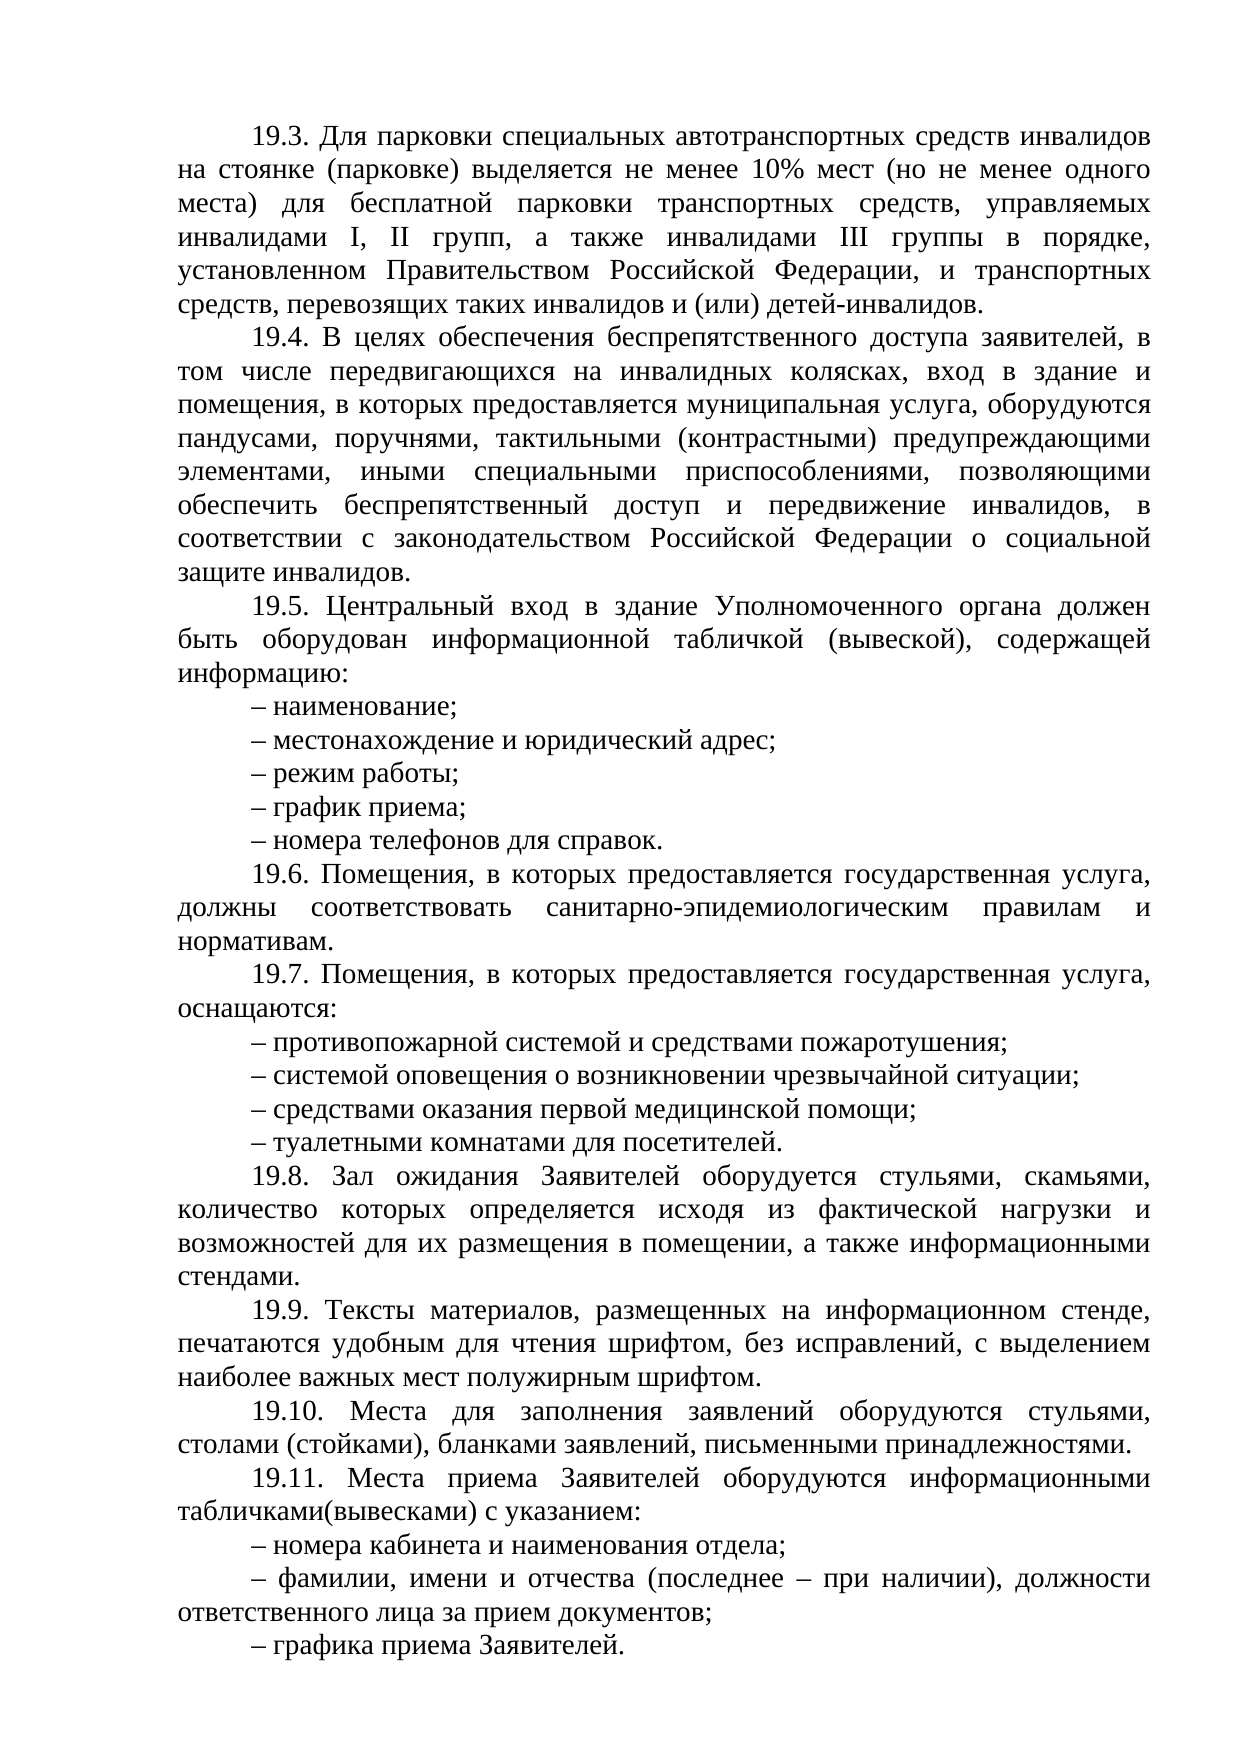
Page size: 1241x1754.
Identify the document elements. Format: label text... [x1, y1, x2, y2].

text 19.11. Места приема Заявителей оборудуются информационными табличками(вывесками) с указанием: [177, 1460, 1152, 1527]
text 19.6. Помещения, в которых предоставляется государственная услуга, должны соответствовать санитарно-эпидемиологическим правилам и нормативам. [177, 856, 1152, 957]
text 19.9. Тексты материалов, размещенных на информационном стенде, печатаются удобным для чтения шрифтом, без исправлений, с выделением наиболее важных мест полужирным шрифтом. [177, 1292, 1152, 1393]
text – местонахождение и юридический адрес; [177, 722, 1152, 755]
text – системой оповещения о возникновении чрезвычайной ситуации; [177, 1057, 1152, 1091]
text – графика приема Заявителей. [177, 1627, 1152, 1661]
text – фамилии, имени и отчества (последнее – при наличии), должности ответственного лица за прием документов; [177, 1560, 1152, 1627]
text – противопожарной системой и средствами пожаротушения; [177, 1024, 1152, 1057]
text – средствами оказания первой медицинской помощи; [177, 1091, 1152, 1124]
text 19.3. Для парковки специальных автотранспортных средств инвалидов на стоянке (парковке) выделяется не менее 10% мест (но не менее одного места) для бесплатной парковки транспортных средств, управляемых инвалидами I, II групп, а также инвалидами III группы в порядке, установленном Правительством Российской Федерации, и транспортных средств, перевозящих таких инвалидов и (или) детей-инвалидов. [177, 118, 1152, 319]
text – наименование; [177, 688, 1152, 722]
text 19.7. Помещения, в которых предоставляется государственная услуга, оснащаются: [177, 957, 1152, 1024]
text – номера телефонов для справок. [177, 822, 1152, 856]
text – номера кабинета и наименования отдела; [177, 1527, 1152, 1560]
text 19.5. Центральный вход в здание Уполномоченного органа должен быть оборудован информационной табличкой (вывеской), содержащей информацию: [177, 588, 1152, 688]
text – туалетными комнатами для посетителей. [177, 1124, 1152, 1158]
text 19.10. Места для заполнения заявлений оборудуются стульями, столами (стойками), бланками заявлений, письменными принадлежностями. [177, 1393, 1152, 1460]
text – график приема; [177, 789, 1152, 822]
text 19.4. В целях обеспечения беспрепятственного доступа заявителей, в том числе передвигающихся на инвалидных колясках, вход в здание и помещения, в которых предоставляется муниципальная услуга, оборудуются пандусами, поручнями, тактильными (контрастными) предупреждающими элементами, иными специальными приспособлениями, позволяющими обеспечить беспрепятственный доступ и передвижение инвалидов, в соответствии с законодательством Российской Федерации о социальной защите инвалидов. [177, 319, 1152, 588]
text 19.8. Зал ожидания Заявителей оборудуется стульями, скамьями, количество которых определяется исходя из фактической нагрузки и возможностей для их размещения в помещении, а также информационными стендами. [177, 1158, 1152, 1292]
text – режим работы; [177, 755, 1152, 789]
